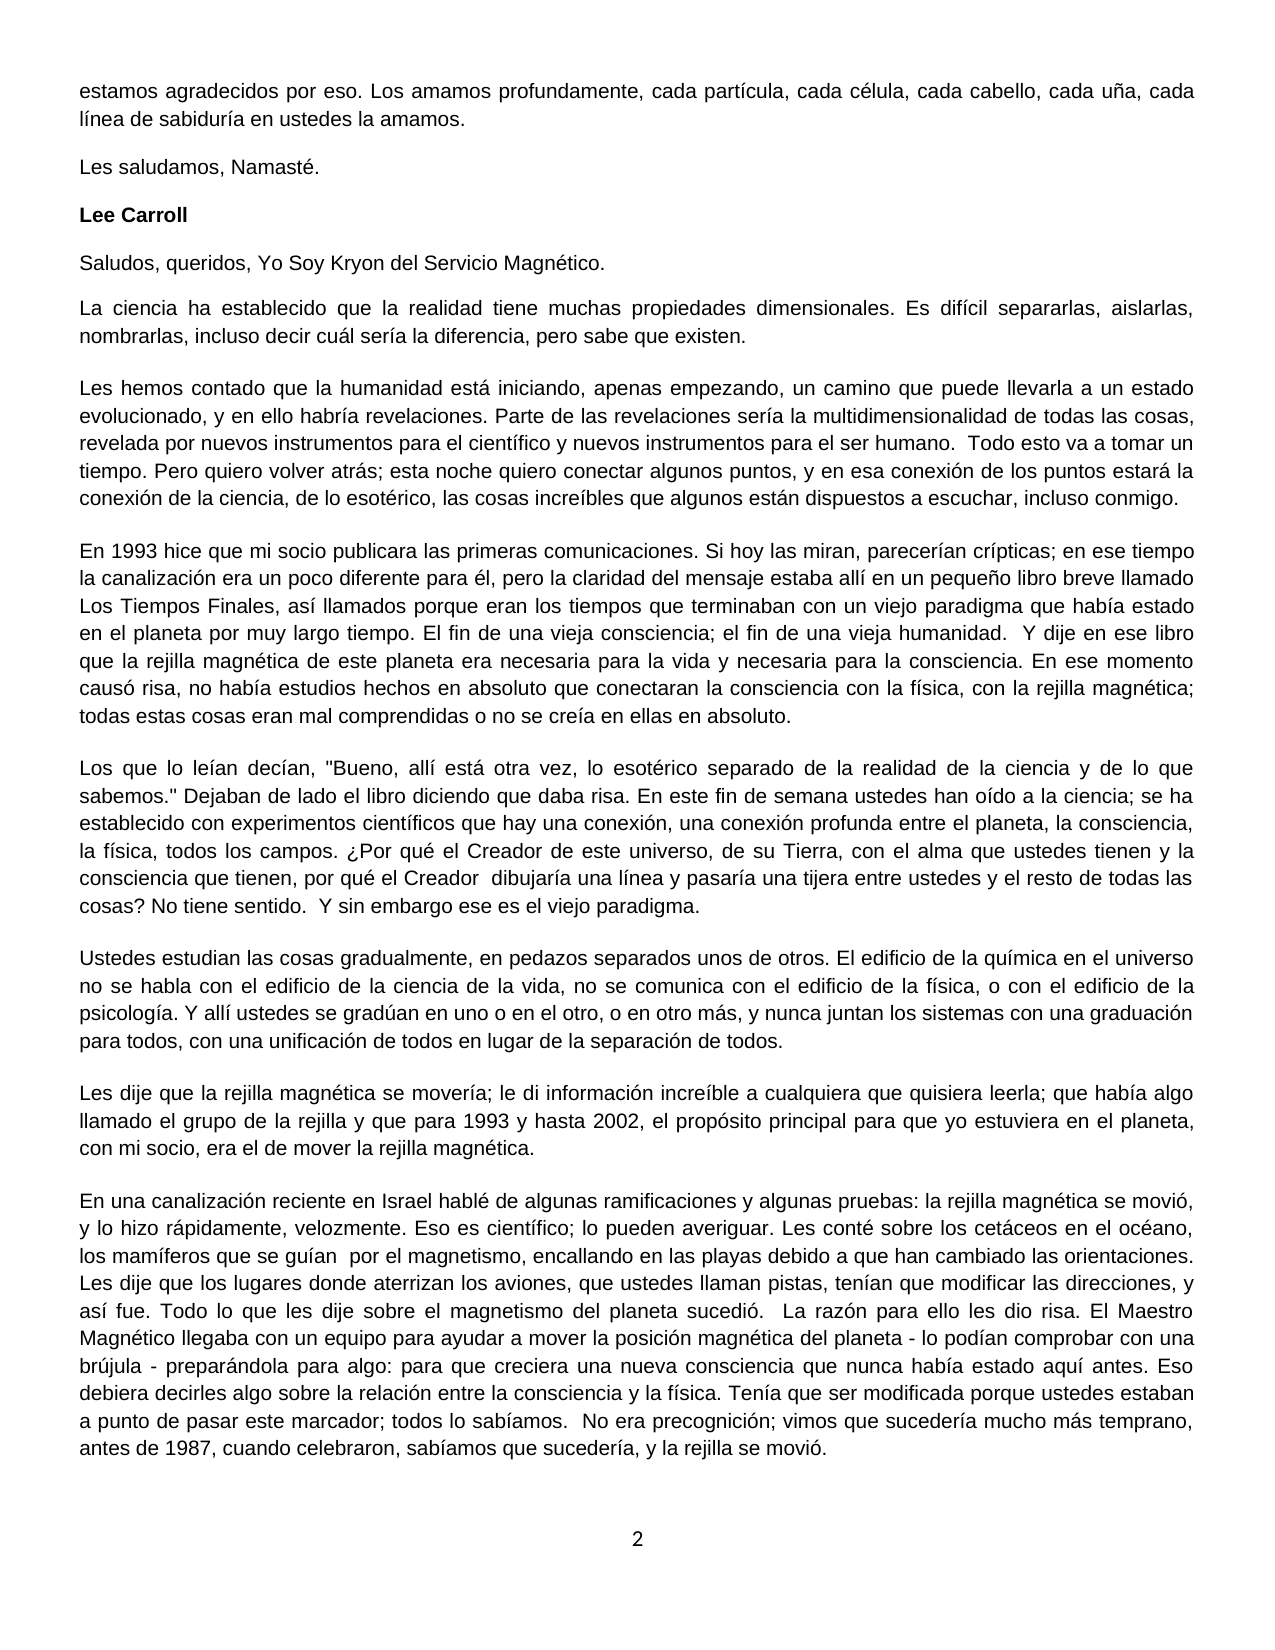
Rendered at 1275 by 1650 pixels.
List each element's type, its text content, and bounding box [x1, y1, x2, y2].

text Los que lo leían decían, "Bueno, allí está otra vez, lo esotérico separado de la realidad de la ciencia y de lo que sabemos." Dejaban de lado el libro diciendo que daba risa. En este fin de semana ustedes han oído a la ciencia; se ha establecido con experimentos científicos que hay una conexión, una conexión profunda entre el planeta, la consciencia, la física, todos los campos. ¿Por qué el Creador de este universo, de su Tierra, con el alma que ustedes tienen y la consciencia que tienen, por qué el Creador dibujaría una línea y pasaría una tijera entre ustedes y el resto de todas las cosas? No tiene sentido. Y sin embargo ese es el viejo paradigma. [79, 756, 1196, 917]
text La ciencia ha establecido que la realidad tiene muchas propiedades dimensionales. Es difícil separarlas, aislarlas, nombrarlas, incluso decir cuál sería la diferencia, pero sabe que existen. [79, 296, 1196, 347]
text Les dije que la rejilla magnética se movería; le di información increíble a cualquiera que quisiera leerla; que había algo llamado el grupo de la rejilla y que para 1993 y hasta 2002, el propósito principal para que yo estuviera en el planeta, con mi socio, era el de mover la rejilla magnética. [79, 1081, 1196, 1160]
text Les hemos contado que la humanidad está iniciando, apenas empezando, un camino que puede llevarla a un estado evolucionado, y en ello habría revelaciones. Parte de las revelaciones sería la multidimensionalidad de todas las cosas, revelada por nuevos instrumentos para el científico y nuevos instrumentos para el ser humano. Todo esto va a tomar un tiempo. Pero quiero volver atrás; esta noche quiero conectar algunos puntos, y en esa conexión de los puntos estará la conexión de la ciencia, de lo esotérico, las cosas increíbles que algunos están dispuestos a escuchar, incluso conmigo. [79, 376, 1196, 510]
text Les saludamos, Namasté. [79, 155, 1196, 179]
text Lee Carroll Saludos, queridos, Yo Soy Kryon del Servicio Magnético. [79, 203, 1196, 275]
text En una canalización reciente en Israel hablé de algunas ramificaciones y algunas pruebas: la rejilla magnética se movió, y lo hizo rápidamente, velozmente. Eso es científico; lo pueden averiguar. Les conté sobre los cetáceos en el océano, los mamíferos que se guían por el magnetismo, encallando en las playas debido a que han cambiado las orientaciones. Les dije que los lugares donde aterrizan los aviones, que ustedes llaman pistas, tenían que modificar las direcciones, y así fue. Todo lo que les dije sobre el magnetismo del planeta sucedió. La razón para ello les dio risa. El Maestro Magnético llegaba con un equipo para ayudar a mover la posición magnética del planeta - lo podían comprobar con una brújula - preparándola para algo: para que creciera una nueva consciencia que nunca había estado aquí antes. Eso debiera decirles algo sobre la relación entre la consciencia y la física. Tenía que ser modificada porque ustedes estaban a punto de pasar este marcador; todos lo sabíamos. No era precognición; vimos que sucedería mucho más temprano, antes de 1987, cuando celebraron, sabíamos que sucedería, y la rejilla se movió. [79, 1188, 1196, 1460]
text En 1993 hice que mi socio publicara las primeras comunicaciones. Si hoy las miran, parecerían crípticas; en ese tiempo la canalización era un poco diferente para él, pero la claridad del mensaje estaba allí en un pequeño libro breve llamado Los Tiempos Finales, así llamados porque eran los tiempos que terminaban con un viejo paradigma que había estado en el planeta por muy largo tiempo. El fin de una vieja consciencia; el fin de una vieja humanidad. Y dije en ese libro que la rejilla magnética de este planeta era necesaria para la vida y necesaria para la consciencia. En ese momento causó risa, no había estudios hechos en absoluto que conectaran la consciencia con la física, con la rejilla magnética; todas estas cosas eran mal comprendidas o no se creía en ellas en absoluto. [79, 538, 1196, 727]
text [79, 79, 1196, 131]
text Ustedes estudian las cosas gradualmente, en pedazos separados unos de otros. El edificio de la química en el universo no se habla con el edificio de la ciencia de la vida, no se comunica con el edificio de la física, o con el edificio de la psicología. Y allí ustedes se gradúan en uno o en el otro, o en otro más, y nunca juntan los sistemas con una graduación para todos, con una unificación de todos en lugar de la separación de todos. [79, 946, 1196, 1052]
